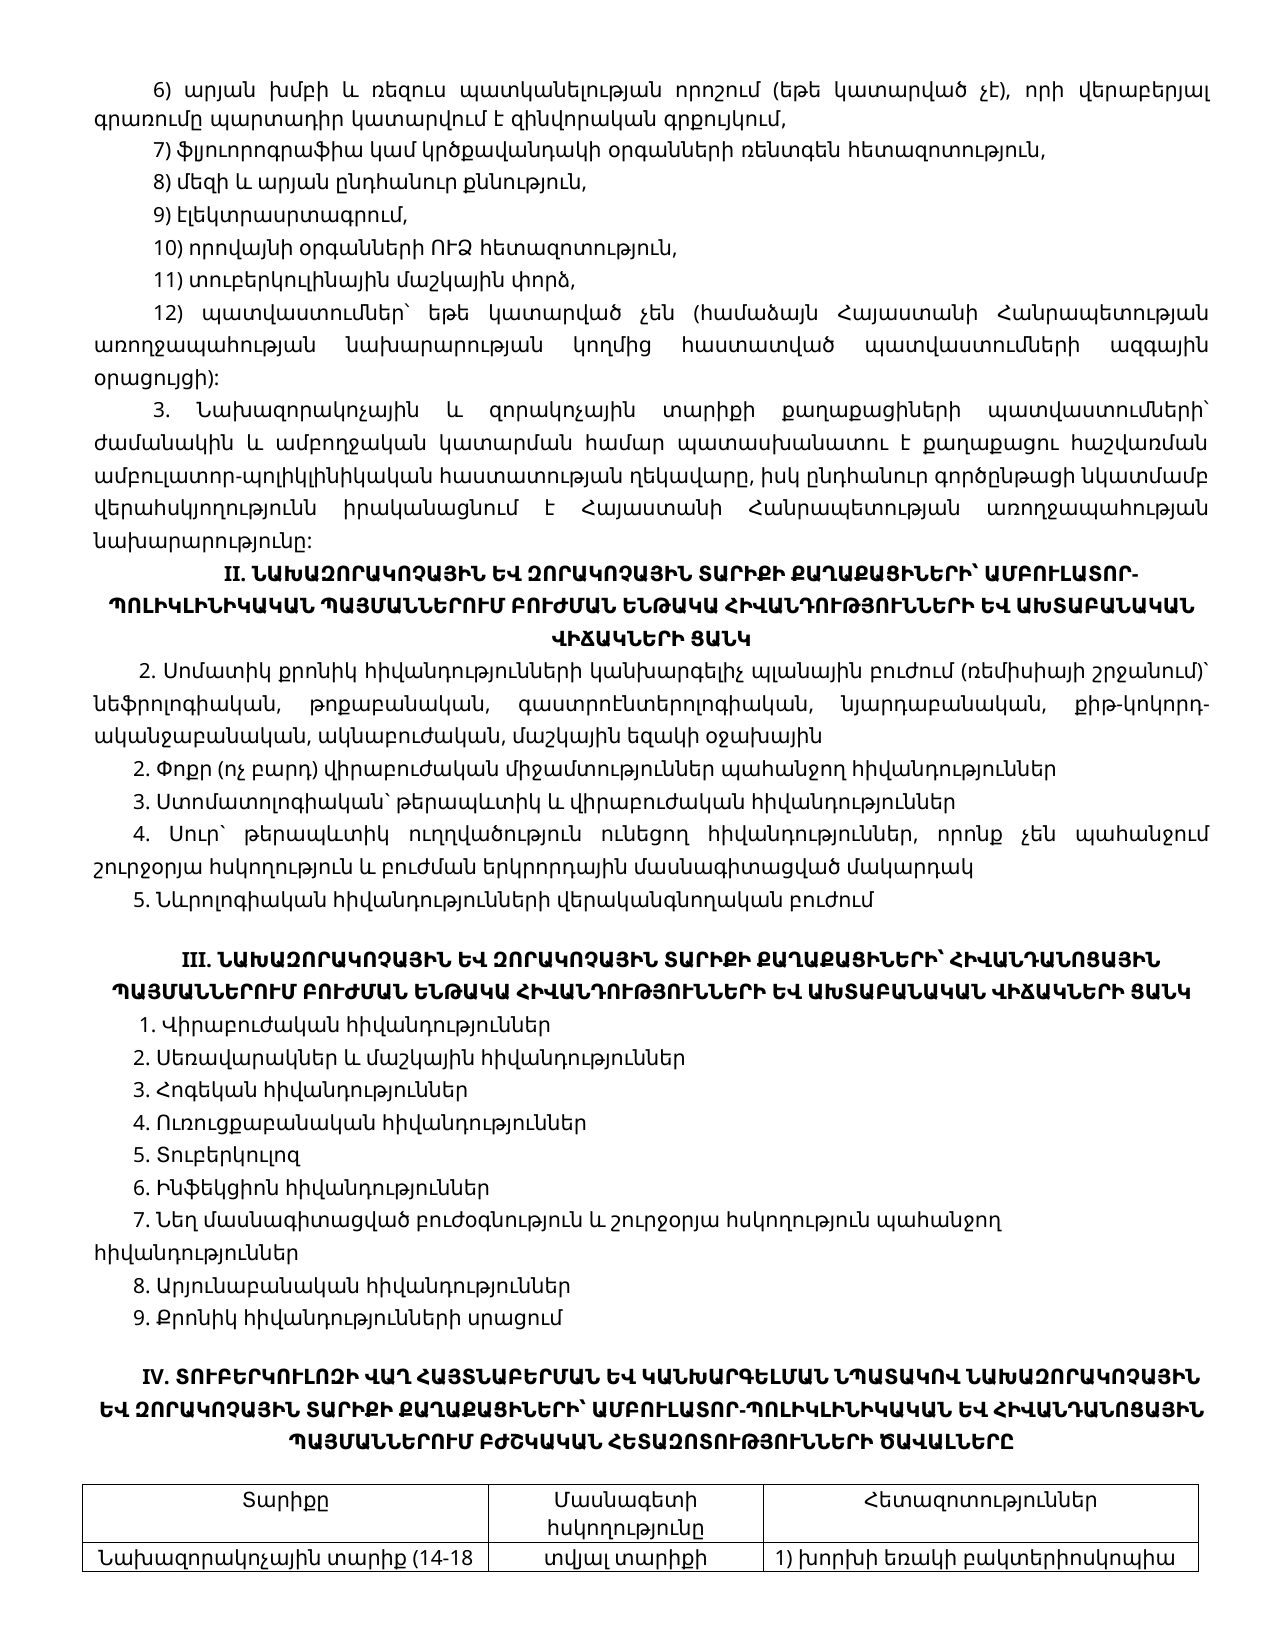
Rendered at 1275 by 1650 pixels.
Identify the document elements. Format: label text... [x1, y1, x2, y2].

text 7. Նեղ մասնագիտացված բուժօգնություն և շուրջօրյա հսկողություն պահանջող հիվանդություններ [94, 1206, 1209, 1267]
text II. ՆԱԽԱԶՈՐԱԿՈՉԱՅԻՆ ԵՎ ԶՈՐԱԿՈՉԱՅԻՆ ՏԱՐԻՔԻ ՔԱՂԱՔԱՑԻՆԵՐԻ՝ ԱՄԲՈՒԼԱՏՈՐ-ՊՈԼԻԿԼԻՆԻԿԱԿԱՆ ՊԱՅՄԱՆՆԵՐՈՒՄ ԲՈՒԺՄԱՆ ԵՆԹԱԿԱ ՀԻՎԱՆԴՈՒԹՅՈՒՆՆԵՐԻ ԵՎ ԱԽՏԱԲԱՆԱԿԱՆ ՎԻՃԱԿՆԵՐԻ ՑԱՆԿ [94, 559, 1209, 652]
text 3. Հոգեկան հիվանդություններ [94, 1075, 1209, 1104]
table_header Մասնագետի հսկողությունը [489, 1485, 763, 1542]
text 8) մեզի և արյան ընդհանուր քննություն, [94, 167, 1209, 196]
table_header Տարիքը [83, 1485, 488, 1542]
text 4. Ուռուցքաբանական հիվանդություններ [94, 1108, 1209, 1136]
text 9) էլեկտրասրտագրում, [94, 200, 1209, 228]
text 7) ֆլյուորոգրաֆիա կամ կրծքավանդակի օրգանների ռենտգեն հետազոտություն, [94, 135, 1209, 163]
text 2. Սեռավարակներ և մաշկային հիվանդություններ [94, 1043, 1209, 1071]
text 5. Տուբերկուլոզ [94, 1140, 1209, 1169]
text 4. Սուր` թերապևտիկ ուղղվածություն ունեցող հիվանդություններ, որոնք չեն պահանջում շուրջօրյա հսկողություն և բուժման երկրորդային մասնագիտացված մակարդակ [94, 819, 1209, 881]
text 1. Վիրաբուժական հիվանդություններ [94, 1010, 1209, 1038]
text 6) արյան խմբի և ռեզուս պատկանելության որոշում (եթե կատարված չէ), որի վերաբերյալ գրառումը պարտադիր կատարվում է զինվորական գրքույկում, [94, 75, 1209, 131]
text 12) պատվաստումներ՝ եթե կատարված չեն (համաձայն Հայաստանի Հանրապետության առողջապահության նախարարության կողմից հաստատված պատվաստումների ազգային օրացույցի): [94, 298, 1209, 391]
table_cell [489, 1543, 763, 1571]
table_header Հետազոտություններ [764, 1485, 1198, 1542]
text 2. Սոմատիկ քրոնիկ հիվանդությունների կանխարգելիչ պլանային բուժում (ռեմիսիայի շրջանում)` նեֆրոլոգիական, թոքաբանական, գաստրոէնտերոլոգիական, նյարդաբանական, քիթ-կոկորդ-ականջաբանական, ակնաբուժական, մաշկային եզակի օջախային [94, 656, 1209, 750]
text III. ՆԱԽԱԶՈՐԱԿՈՉԱՅԻՆ ԵՎ ԶՈՐԱԿՈՉԱՅԻՆ ՏԱՐԻՔԻ ՔԱՂԱՔԱՑԻՆԵՐԻ՝ ՀԻՎԱՆԴԱՆՈՑԱՅԻՆ ՊԱՅՄԱՆՆԵՐՈՒՄ ԲՈՒԺՄԱՆ ԵՆԹԱԿԱ ՀԻՎԱՆԴՈՒԹՅՈՒՆՆԵՐԻ ԵՎ ԱԽՏԱԲԱՆԱԿԱՆ ՎԻՃԱԿՆԵՐԻ ՑԱՆԿ [94, 945, 1209, 1006]
text 2. Փոքր (ոչ բարդ) վիրաբուժական միջամտություններ պահանջող հիվանդություններ [94, 754, 1209, 783]
text 3. Ստոմատոլոգիական` թերապևտիկ և վիրաբուժական հիվանդություններ [94, 787, 1209, 815]
text 5. Նևրոլոգիական հիվանդությունների վերականգնողական բուժում [94, 885, 1209, 913]
text 8. Արյունաբանական հիվանդություններ [94, 1271, 1209, 1299]
text IV. ՏՈՒԲԵՐԿՈՒԼՈԶԻ ՎԱՂ ՀԱՅՏՆԱԲԵՐՄԱՆ ԵՎ ԿԱՆԽԱՐԳԵԼՄԱՆ ՆՊԱՏԱԿՈՎ ՆԱԽԱԶՈՐԱԿՈՉԱՅԻՆ ԵՎ ԶՈՐԱԿՈՉԱՅԻՆ ՏԱՐԻՔԻ ՔԱՂԱՔԱՑԻՆԵՐԻ՝ ԱՄԲՈՒԼԱՏՈՐ-ՊՈԼԻԿԼԻՆԻԿԱԿԱՆ ԵՎ ՀԻՎԱՆԴԱՆՈՑԱՅԻՆ ՊԱՅՄԱՆՆԵՐՈՒՄ ԲԺՇԿԱԿԱՆ ՀԵՏԱԶՈՏՈՒԹՅՈՒՆՆԵՐԻ ԾԱՎԱԼՆԵՐԸ [94, 1362, 1209, 1456]
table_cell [764, 1543, 1198, 1571]
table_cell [83, 1543, 488, 1571]
text 6. Ինֆեկցիոն հիվանդություններ [94, 1173, 1209, 1201]
text 3. Նախազորակոչային և զորակոչային տարիքի քաղաքացիների պատվաստումների՝ ժամանակին և ամբողջական կատարման համար պատասխանատու է քաղաքացու հաշվառման ամբուլատոր-պոլիկլինիկական հաստատության ղեկավարը, իսկ ընդհանուր գործընթացի նկատմամբ վերահսկյողությունն իրականացնում է Հայաստանի Հանրապետության առողջապահության նախարարությունը: [94, 396, 1209, 554]
text 11) տուբերկուլինային մաշկային փորձ, [94, 265, 1209, 294]
text 10) որովայնի օրգանների ՈՒՁ հետազոտություն, [94, 233, 1209, 261]
text 9. Քրոնիկ հիվանդությունների սրացում [94, 1303, 1209, 1332]
